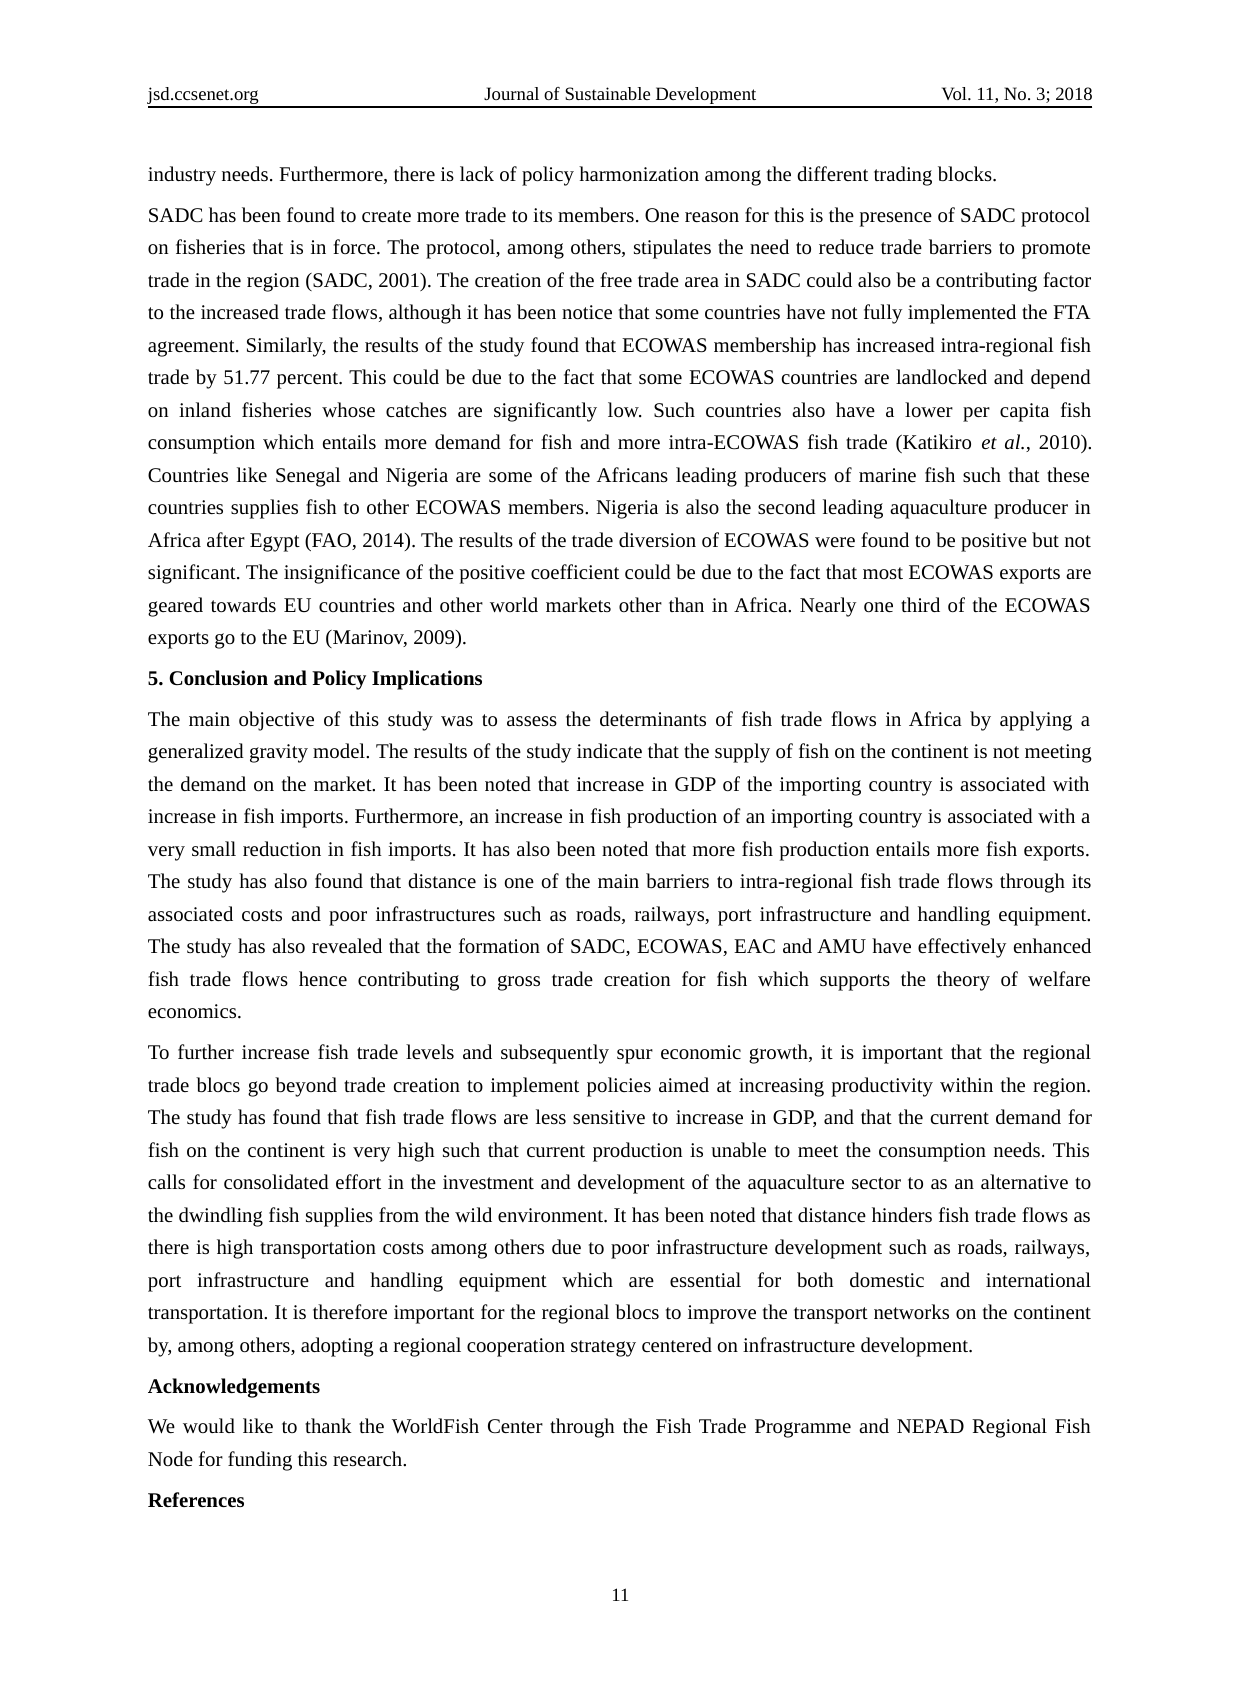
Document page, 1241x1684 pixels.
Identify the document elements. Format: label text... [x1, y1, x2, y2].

text The main objective of this study was to assess the determinants of fish trade flows in Africa by applying a generalized gravity model. The results of the study indicate that the supply of fish on the continent is not meeting the demand on the market. It has been noted that increase in GDP of the importing country is associated with increase in fish imports. Furthermore, an increase in fish production of an importing country is associated with a very small reduction in fish imports. It has also been noted that more fish production entails more fish exports. The study has also found that distance is one of the main barriers to intra-regional fish trade flows through its associated costs and poor infrastructures such as roads, railways, port infrastructure and handling equipment. The study has also revealed that the formation of SADC, ECOWAS, EAC and AMU have effectively enhanced fish trade flows hence contributing to gross trade creation for fish which supports the theory of welfare economics. [148, 703, 1092, 1028]
text To further increase fish trade levels and subsequently spur economic growth, it is important that the regional trade blocs go beyond trade creation to implement policies aimed at increasing productivity within the region. The study has found that fish trade flows are less sensitive to increase in GDP, and that the current demand for fish on the continent is very high such that current production is unable to meet the consumption needs. This calls for consolidated effort in the investment and development of the aquaculture sector to as an alternative to the dwindling fish supplies from the wild environment. It has been noted that distance hinders fish trade flows as there is high transportation costs among others due to poor infrastructure development such as roads, railways, port infrastructure and handling equipment which are essential for both domestic and international transportation. It is therefore important for the regional blocs to improve the transport networks on the continent by, among others, adopting a regional cooperation strategy centered on infrastructure development. [148, 1036, 1092, 1361]
text 5. Conclusion and Policy Implications [148, 662, 1092, 694]
text SADC has been found to create more trade to its members. One reason for this is the presence of SADC protocol on fisheries that is in force. The protocol, among others, stipulates the need to reduce trade barriers to promote trade in the region (SADC, 2001). The creation of the free trade area in SADC could also be a contributing factor to the increased trade flows, although it has been notice that some countries have not fully implemented the FTA agreement. Similarly, the results of the study found that ECOWAS membership has increased intra-regional fish trade by 51.77 percent. This could be due to the fact that some ECOWAS countries are landlocked and depend on inland fisheries whose catches are significantly low. Such countries also have a lower per capita fish consumption which entails more demand for fish and more intra-ECOWAS fish trade (Katikiro et al., 2010). Countries like Senegal and Nigeria are some of the Africans leading producers of marine fish such that these countries supplies fish to other ECOWAS members. Nigeria is also the second leading aquaculture producer in Africa after Egypt (FAO, 2014). The results of the trade diversion of ECOWAS were found to be positive but not significant. The insignificance of the positive coefficient could be due to the fact that most ECOWAS exports are geared towards EU countries and other world markets other than in Africa. Nearly one third of the ECOWAS exports go to the EU (Marinov, 2009). [148, 198, 1092, 653]
text We would like to thank the WorldFish Center through the Fish Trade Programme and NEPAD Regional Fish Node for funding this research. [148, 1410, 1092, 1475]
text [148, 158, 1092, 190]
text Acknowledgements [148, 1369, 1092, 1402]
text References [148, 1483, 1092, 1516]
